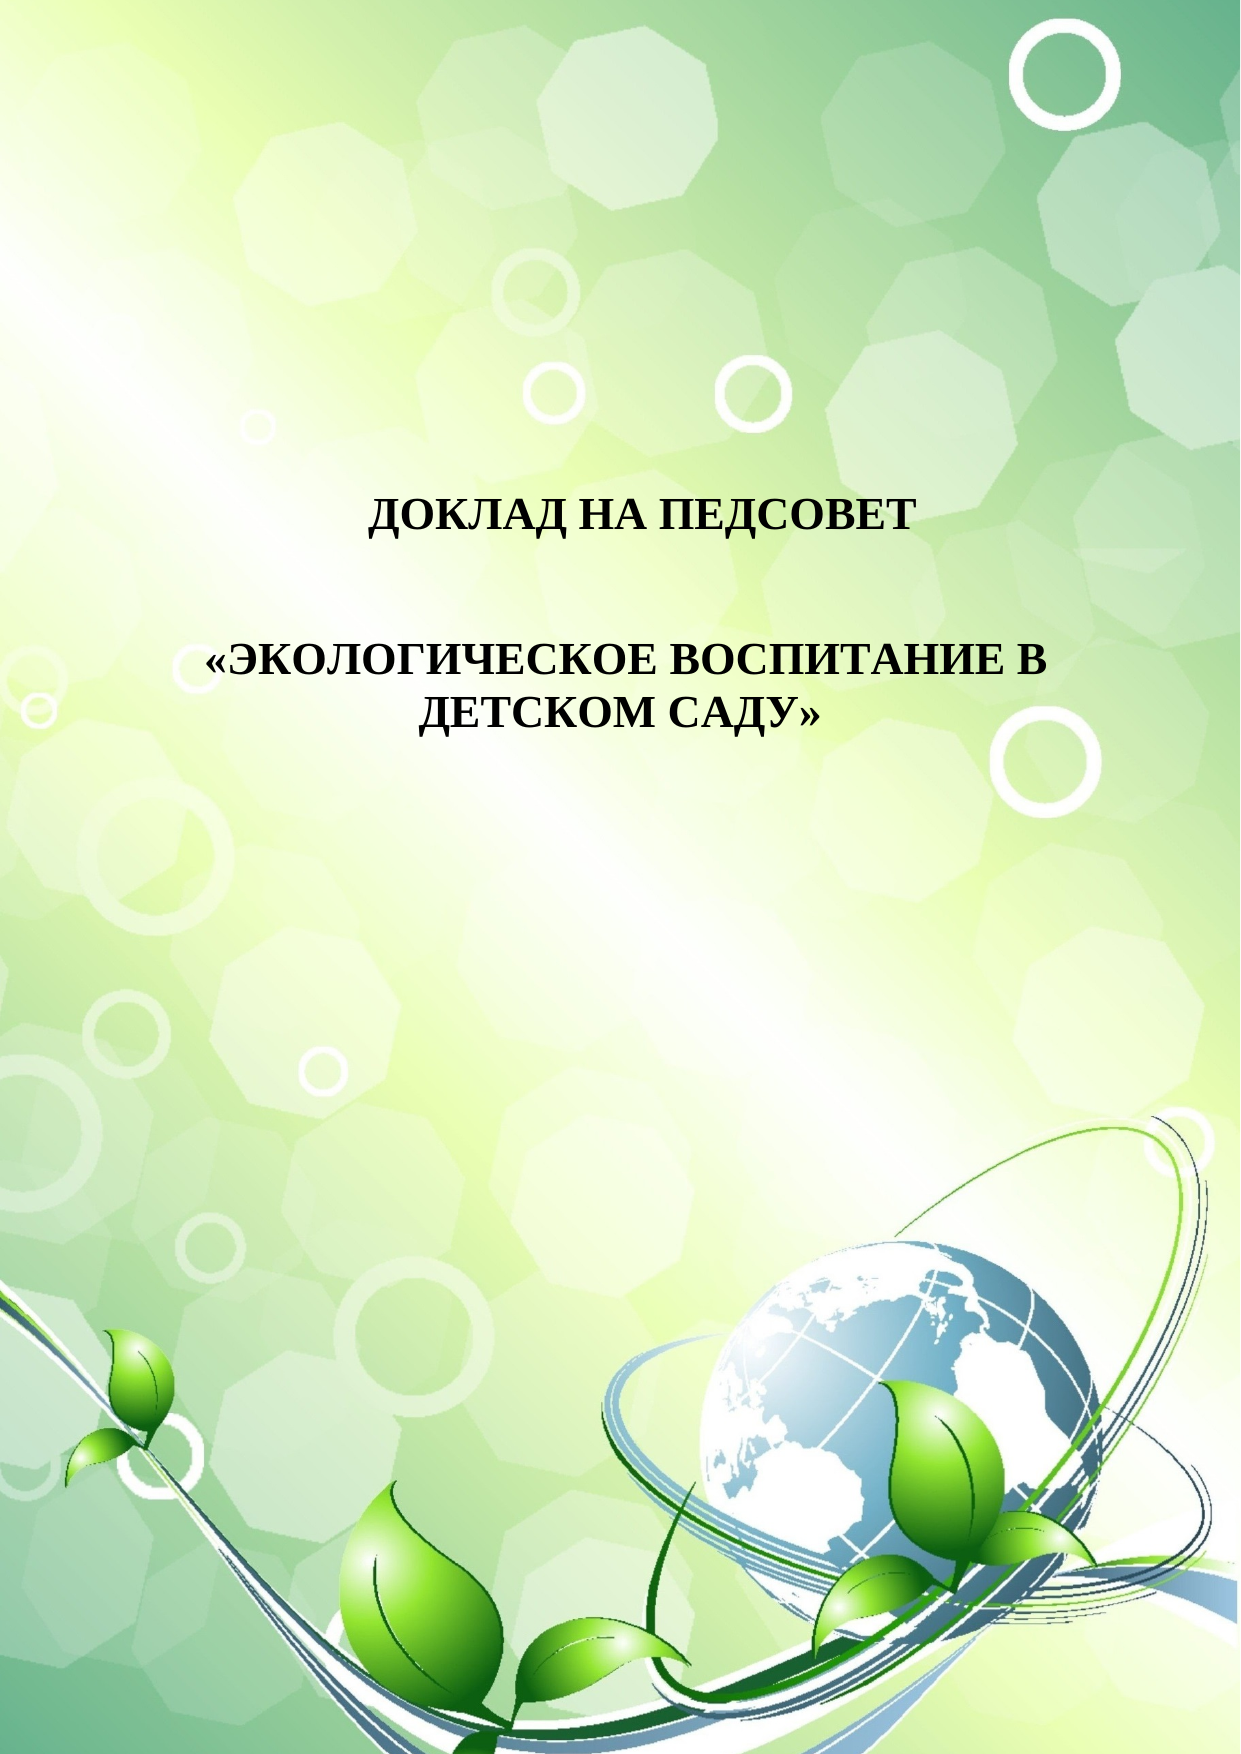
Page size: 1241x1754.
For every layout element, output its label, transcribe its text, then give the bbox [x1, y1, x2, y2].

text ДОКЛАД НА ПЕДСОВЕТ [177, 486, 1107, 539]
picture [0, 0, 1241, 1754]
text «ЭКОЛОГИЧЕСКОЕ ВОСПИТАНИЕ В ДЕТСКОМ САДУ» [133, 631, 1107, 737]
